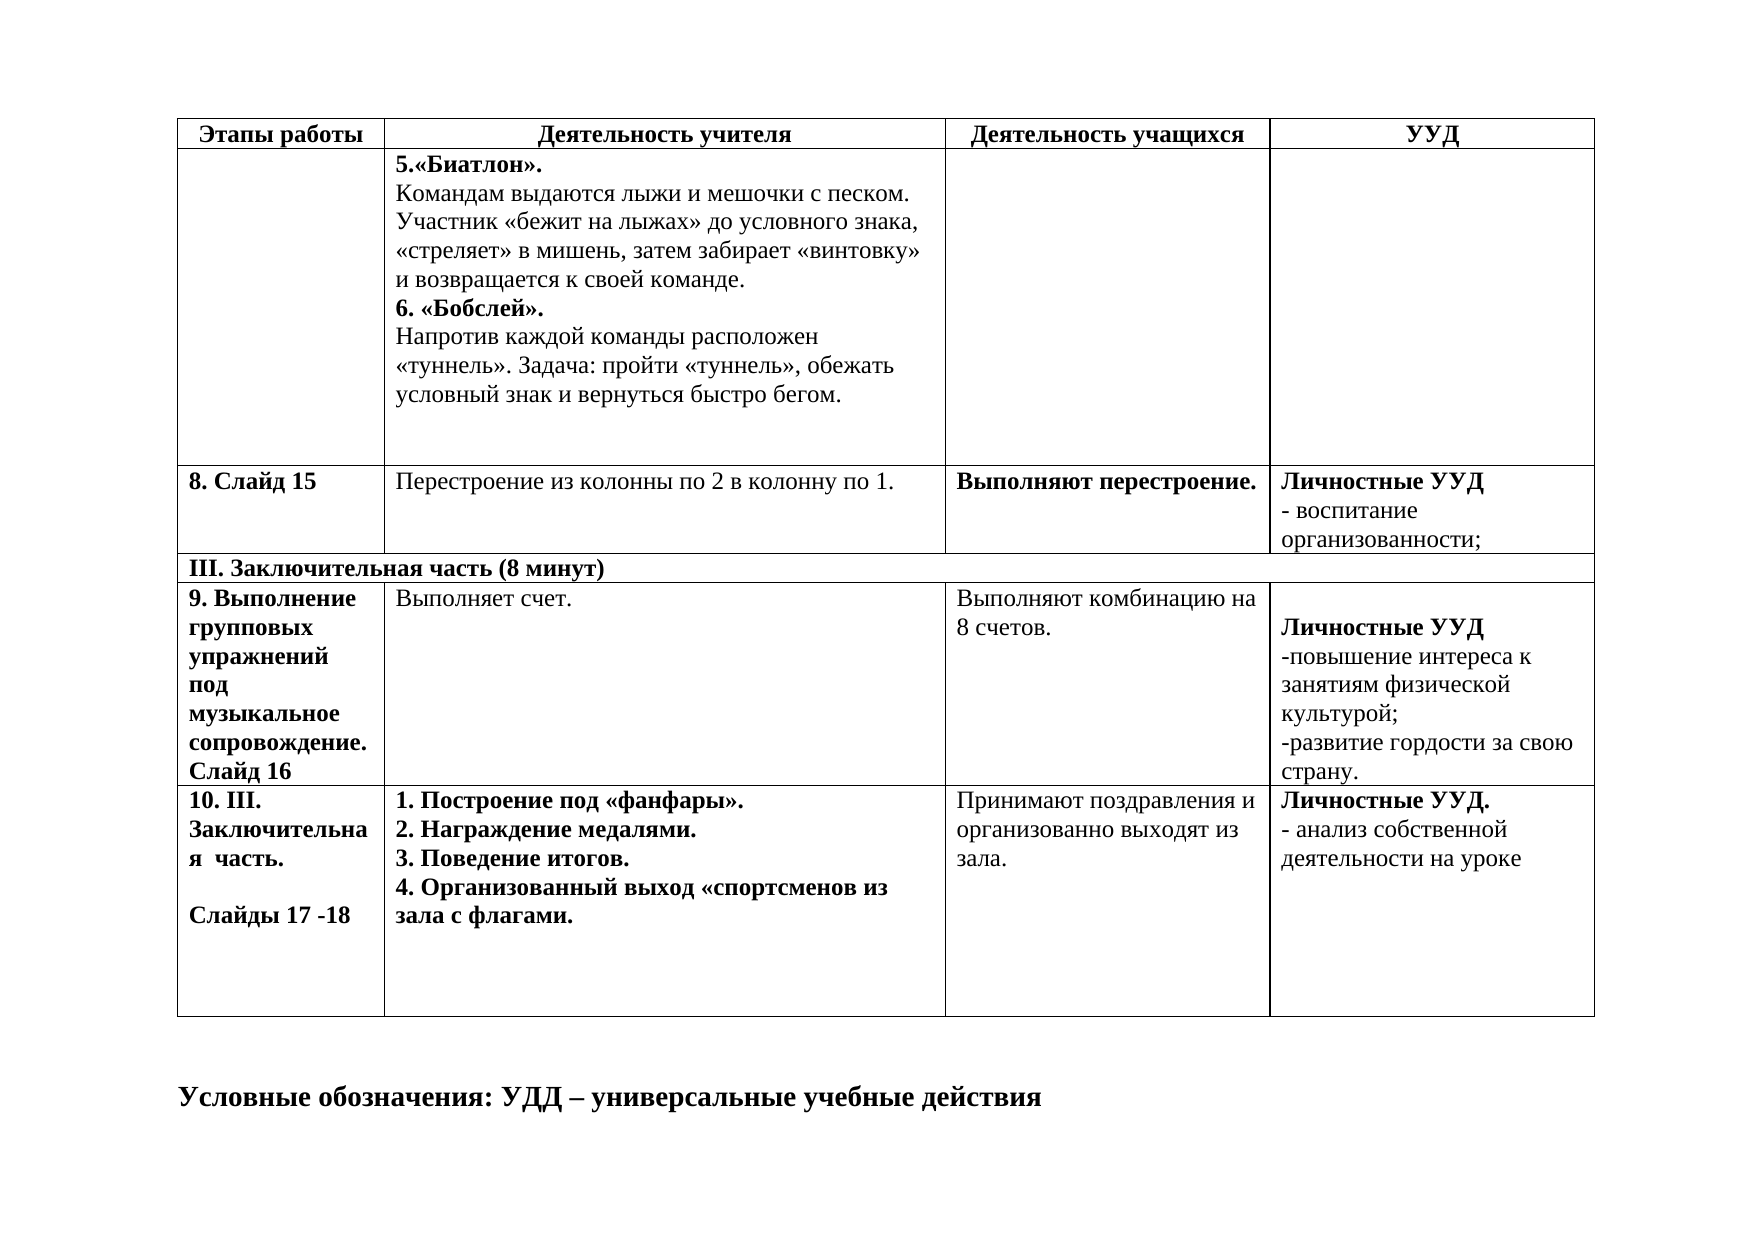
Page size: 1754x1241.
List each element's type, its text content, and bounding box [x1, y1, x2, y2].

table_cell Принимают поздравления и организованно выходят из зала. [946, 786, 1269, 1016]
table_cell 9. Выполнение групповых упражнений под музыкальное сопровождение. Слайд 16 [178, 583, 384, 784]
table_cell Личностные УУД -повышение интереса к занятиям физической культурой; -развитие гордости за свою страну. [1271, 583, 1594, 784]
table_header Деятельность учащихся [946, 119, 1269, 148]
table_cell Выполняют комбинацию на 8 счетов. [946, 583, 1269, 784]
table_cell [385, 149, 945, 465]
table_header Деятельность учителя [385, 119, 945, 148]
table_cell Выполняет счет. [385, 583, 945, 784]
text Условные обозначения: УДД – универсальные учебные действия [177, 1079, 1654, 1113]
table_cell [946, 149, 1269, 465]
table_cell Выполняют перестроение. [946, 466, 1269, 552]
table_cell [178, 149, 384, 465]
table_cell 8. Слайд 15 [178, 466, 384, 552]
table_cell 1. Построение под «фанфары». 2. Награждение медалями. 3. Поведение итогов. 4. Организованный выход «спортсменов из зала с флагами. [385, 786, 945, 1016]
table_header УУД [1271, 119, 1594, 148]
table_cell III. Заключительная часть (8 минут) [178, 554, 1594, 582]
table_cell Перестроение из колонны по 2 в колонну по 1. [385, 466, 945, 552]
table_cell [1271, 149, 1594, 465]
table_cell Личностные УУД. - анализ собственной деятельности на уроке [1271, 786, 1594, 1016]
table_cell 10. III. Заключительная часть. Слайды 17 -18 [178, 786, 384, 1016]
table_cell Личностные УУД - воспитание организованности; [1271, 466, 1594, 552]
table_header Этапы работы [178, 119, 384, 148]
